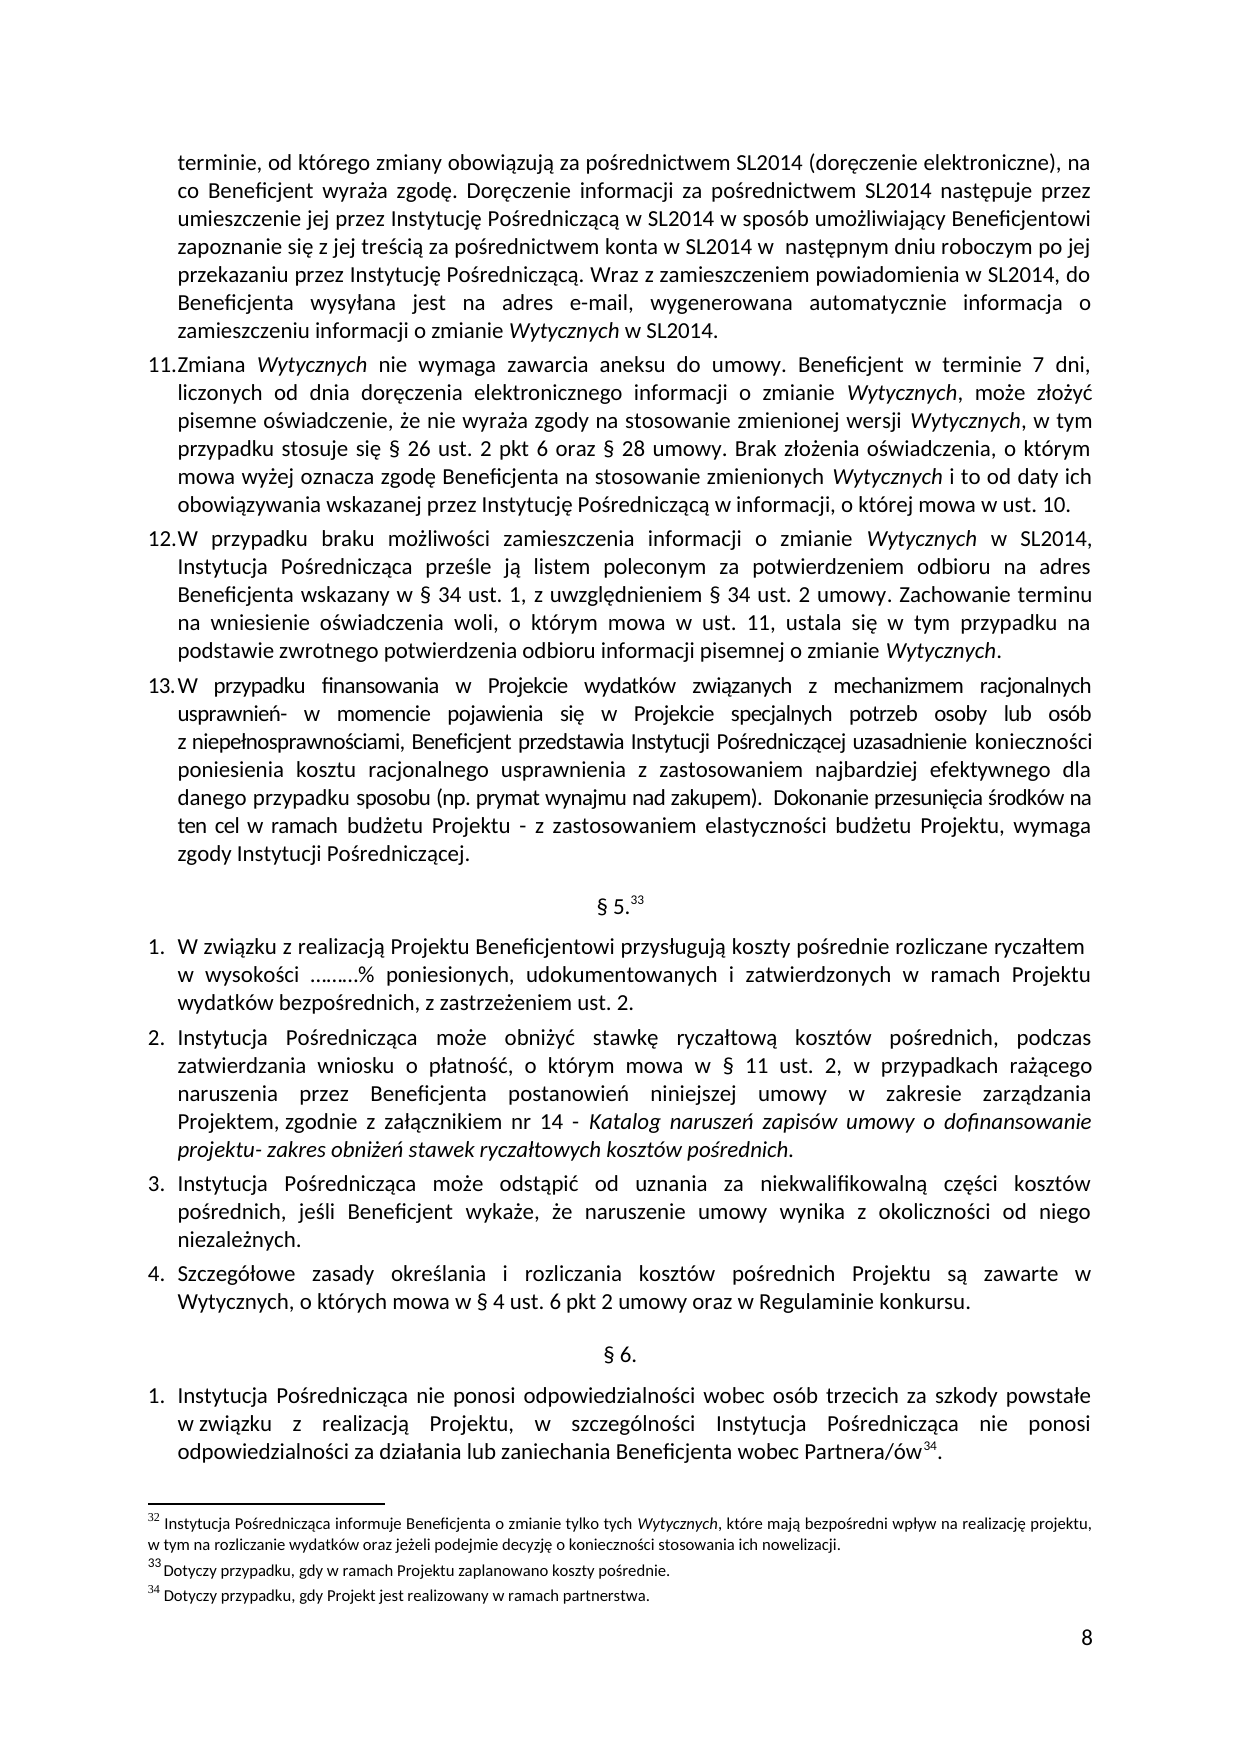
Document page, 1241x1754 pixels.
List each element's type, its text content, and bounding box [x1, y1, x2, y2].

list W przypadku finansowania w Projekcie wydatków związanych z mechanizmem racjonalnych usprawnień- w momencie pojawienia się w Projekcie specjalnych potrzeb osoby lub osób z niepełnosprawnościami, Beneficjent przedstawia Instytucji Pośredniczącej uzasadnienie konieczności poniesienia kosztu racjonalnego usprawnienia z zastosowaniem najbardziej efektywnego dla danego przypadku sposobu (np. prymat wynajmu nad zakupem). Dokonanie przesunięcia środków na ten cel w ramach budżetu Projektu - z zastosowaniem elastyczności budżetu Projektu, wymaga zgody Instytucji Pośredniczącej. [148, 671, 1092, 867]
list Instytucja Pośrednicząca może odstąpić od uznania za niekwalifikowalną części kosztów pośrednich, jeśli Beneficjent wykaże, że naruszenie umowy wynika z okoliczności od niego niezależnych. [148, 1169, 1092, 1253]
text § 5. [148, 892, 1092, 920]
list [148, 148, 1092, 344]
list Instytucja Pośrednicząca nie ponosi odpowiedzialności wobec osób trzecich za szkody powstałe w związku z realizacją Projektu, w szczególności Instytucja Pośrednicząca nie ponosi odpowiedzialności za działania lub zaniechania Beneficjenta wobec Partnera/ów. [148, 1381, 1092, 1465]
list Instytucja Pośrednicząca może obniżyć stawkę ryczałtową kosztów pośrednich, podczas zatwierdzania wniosku o płatność, o którym mowa w § 11 ust. 2, w przypadkach rażącego naruszenia przez Beneficjenta postanowień niniejszej umowy w zakresie zarządzania Projektem, zgodnie z załącznikiem nr 14 - Katalog naruszeń zapisów umowy o dofinansowanie projektu- zakres obniżeń stawek ryczałtowych kosztów pośrednich. [148, 1023, 1092, 1163]
list W związku z realizacją Projektu Beneficjentowi przysługują koszty pośrednie rozliczane ryczałtem w wysokości ………% poniesionych, udokumentowanych i zatwierdzonych w ramach Projektu wydatków bezpośrednich, z zastrzeżeniem ust. 2. [148, 932, 1092, 1017]
list Szczegółowe zasady określania i rozliczania kosztów pośrednich Projektu są zawarte w Wytycznych, o których mowa w § 4 ust. 6 pkt 2 umowy oraz w Regulaminie konkursu. [148, 1259, 1092, 1316]
list Zmiana Wytycznych nie wymaga zawarcia aneksu do umowy. Beneficjent w terminie 7 dni, liczonych od dnia doręczenia elektronicznego informacji o zmianie Wytycznych, może złożyć pisemne oświadczenie, że nie wyraża zgody na stosowanie zmienionej wersji Wytycznych, w tym przypadku stosuje się § 26 ust. 2 pkt 6 oraz § 28 umowy. Brak złożenia oświadczenia, o którym mowa wyżej oznacza zgodę Beneficjenta na stosowanie zmienionych Wytycznych i to od daty ich obowiązywania wskazanej przez Instytucję Pośredniczącą w informacji, o której mowa w ust. 10. [148, 350, 1092, 518]
list W przypadku braku możliwości zamieszczenia informacji o zmianie Wytycznych w SL2014, Instytucja Pośrednicząca prześle ją listem poleconym za potwierdzeniem odbioru na adres Beneficjenta wskazany w § 34 ust. 1, z uwzględnieniem § 34 ust. 2 umowy. Zachowanie terminu na wniesienie oświadczenia woli, o którym mowa w ust. 11, ustala się w tym przypadku na podstawie zwrotnego potwierdzenia odbioru informacji pisemnej o zmianie Wytycznych. [148, 524, 1092, 664]
text § 6. [148, 1341, 1092, 1368]
